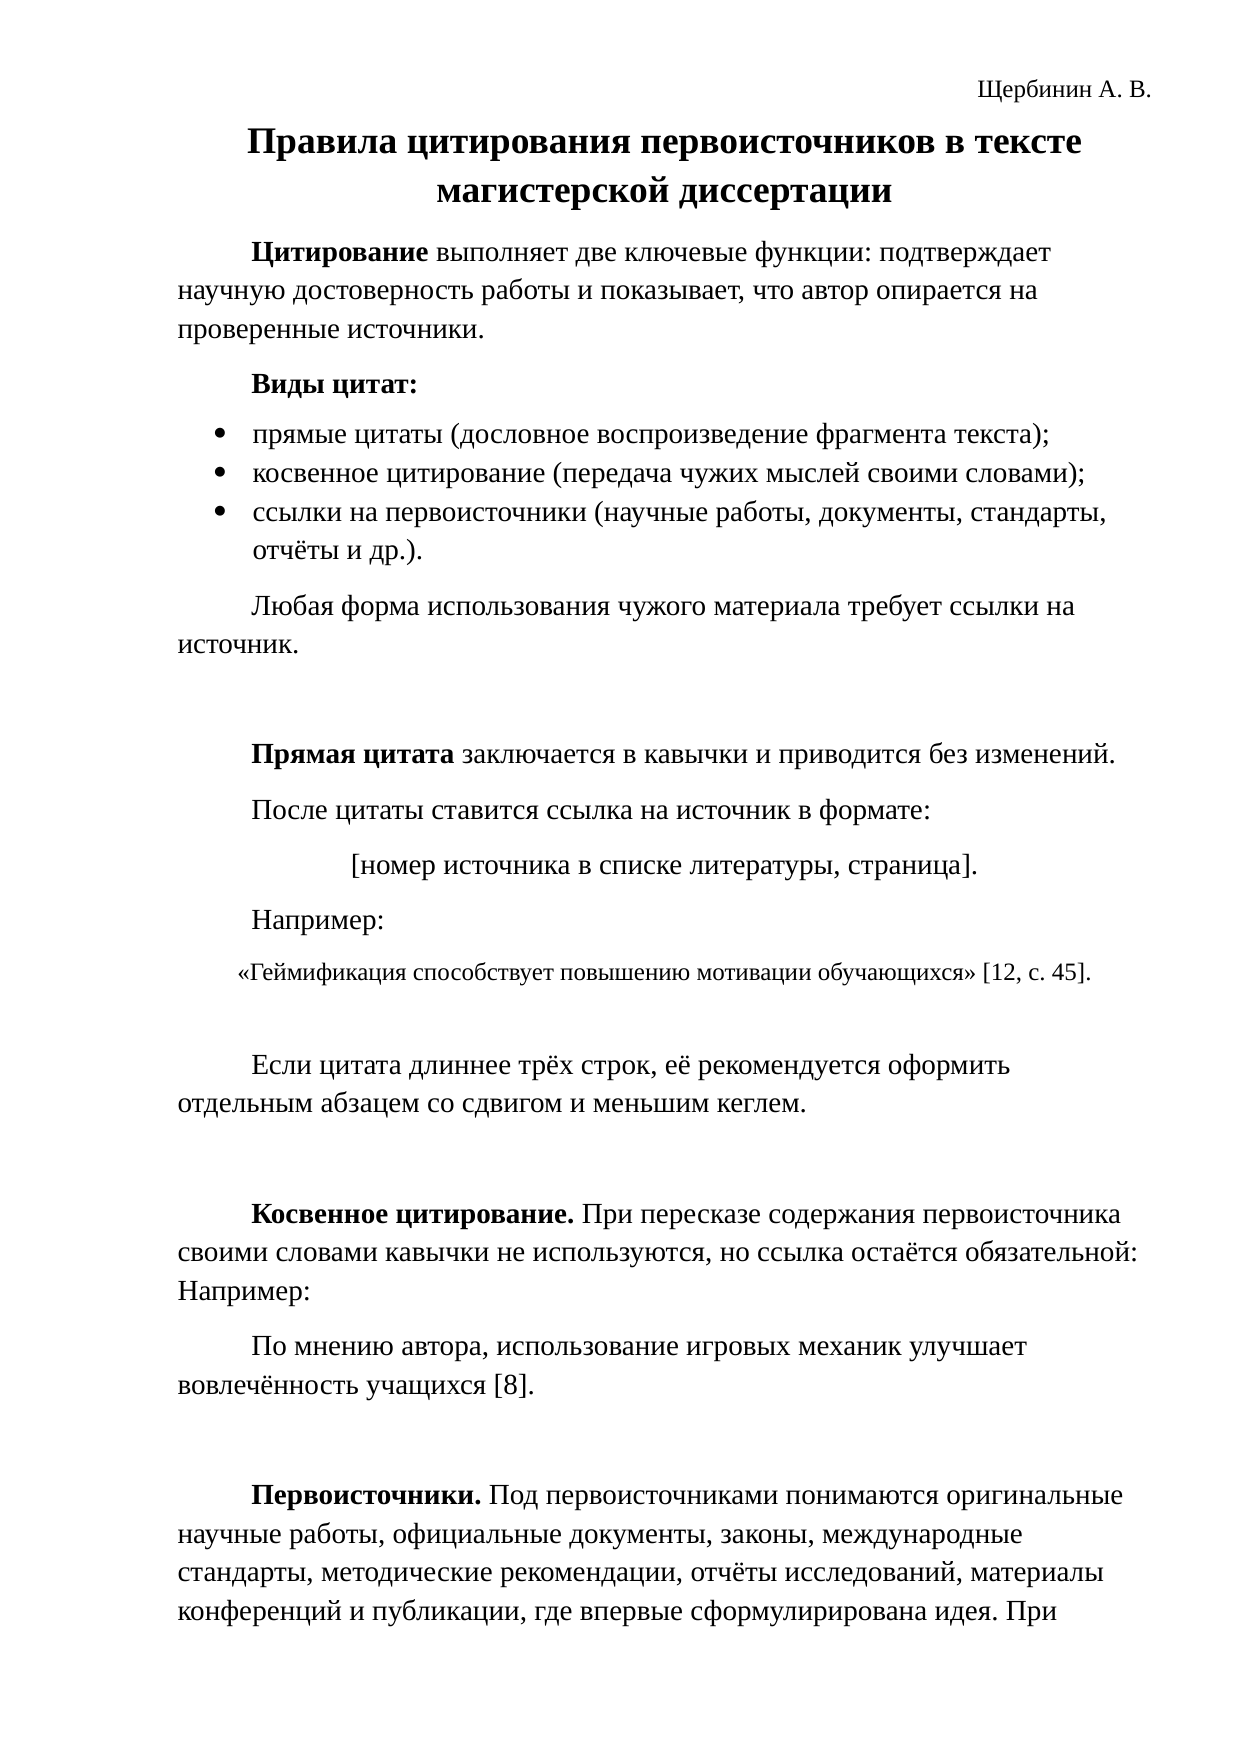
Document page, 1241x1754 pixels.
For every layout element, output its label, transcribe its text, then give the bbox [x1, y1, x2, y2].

text Если цитата длиннее трёх строк, её рекомендуется оформить отдельным абзацем со сдвигом и меньшим кеглем. [177, 1047, 1152, 1119]
text Например: [177, 902, 1152, 936]
text Любая форма использования чужого материала требует ссылки на источник. [177, 588, 1152, 660]
text Цитирование выполняет две ключевые функции: подтверждает научную достоверность работы и показывает, что автор опирается на проверенные источники. [177, 234, 1152, 344]
text Правила цитирования первоисточников в тексте магистерской диссертации [177, 118, 1152, 211]
text Виды цитат: [177, 366, 1152, 400]
text По мнению автора, использование игровых механик улучшает вовлечённость учащихся [8]. [177, 1328, 1152, 1400]
text Косвенное цитирование. При пересказе содержания первоисточника своими словами кавычки не используются, но ссылка остаётся обязательной: Например: [177, 1196, 1152, 1307]
text [номер источника в списке литературы, страница]. [177, 847, 1152, 881]
list ссылки на первоисточники (научные работы, документы, стандарты, отчёты и др.). [215, 494, 1152, 566]
text После цитаты ставится ссылка на источник в формате: [177, 792, 1152, 825]
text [177, 1477, 1152, 1626]
text «Геймификация способствует повышению мотивации обучающихся» [12, c. 45]. [177, 957, 1152, 1025]
list прямые цитаты (дословное воспроизведение фрагмента текста); [215, 416, 1152, 450]
text Прямая цитата заключается в кавычки и приводится без изменений. [177, 737, 1152, 770]
list косвенное цитирование (передача чужих мыслей своими словами); [215, 455, 1152, 489]
